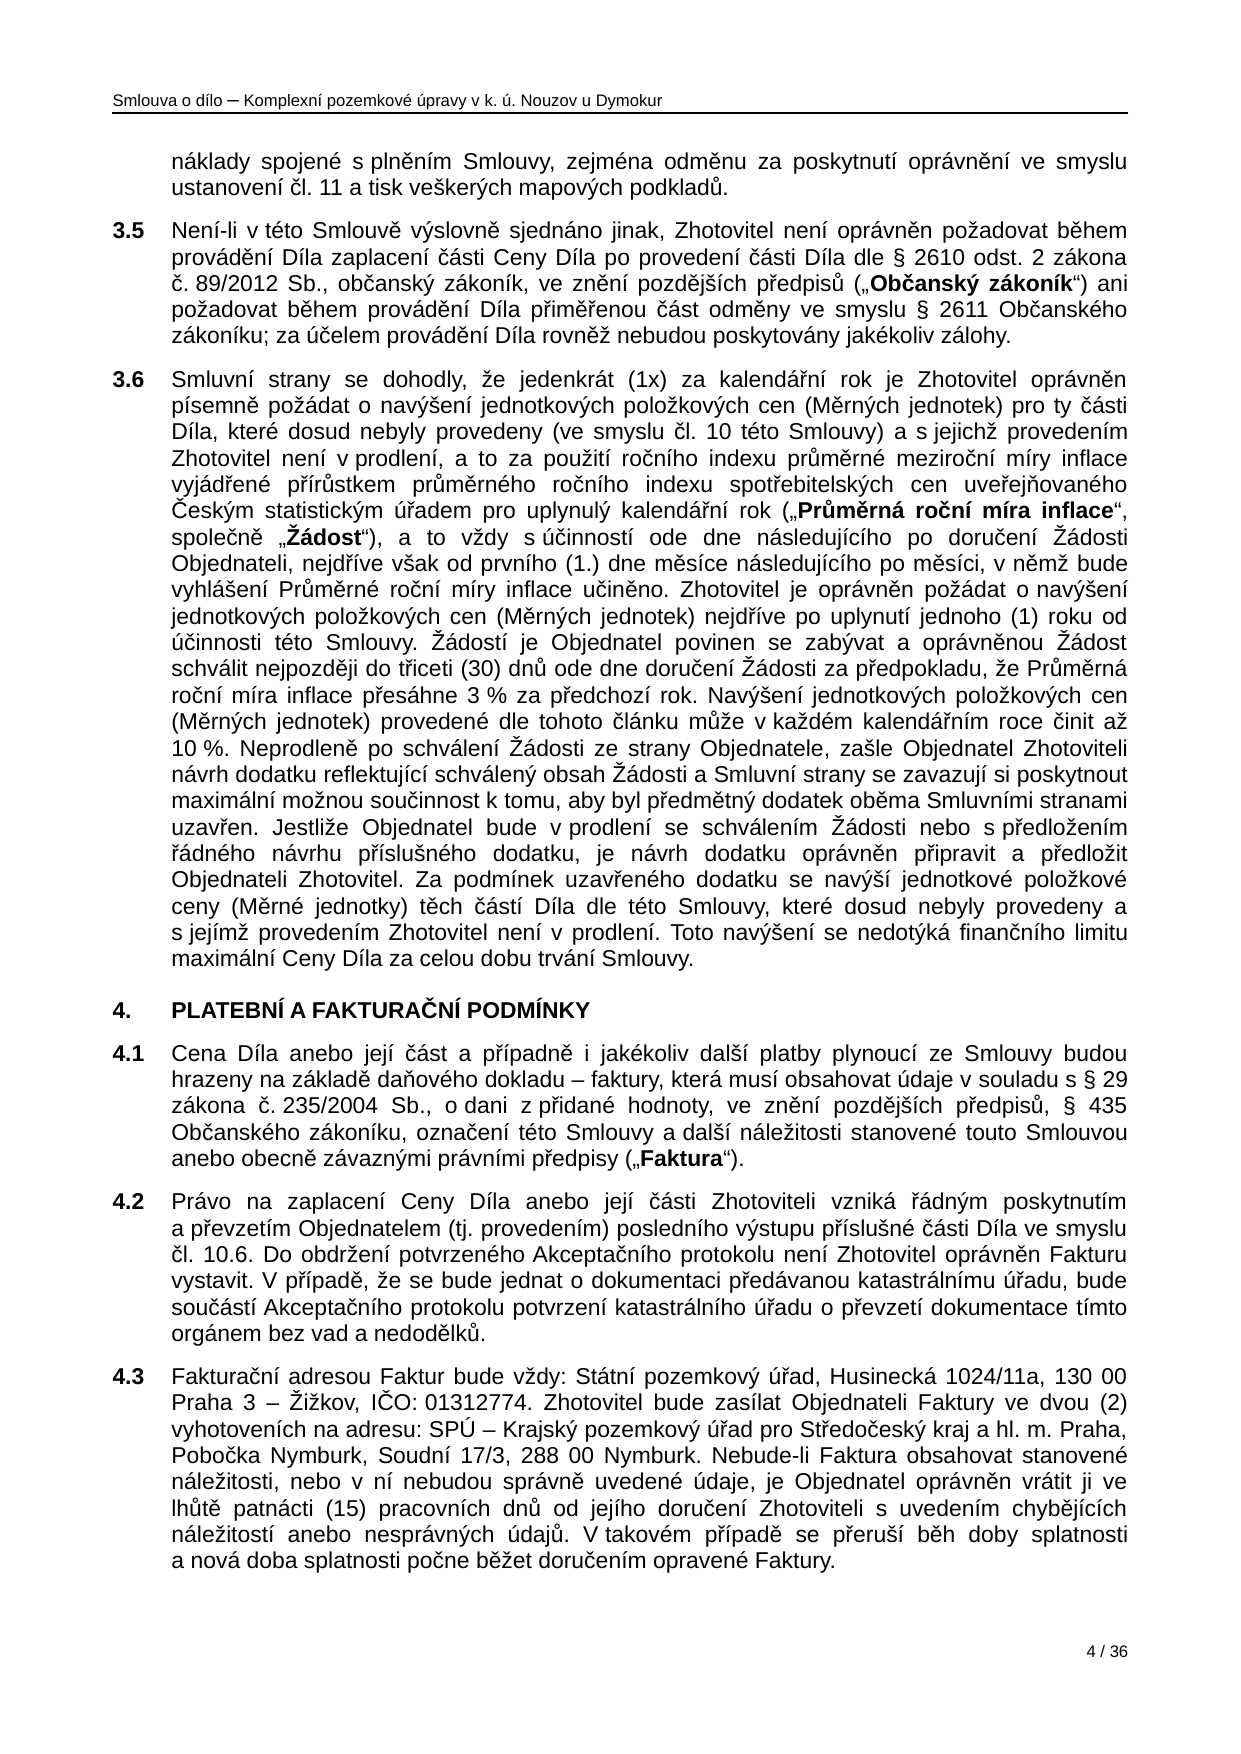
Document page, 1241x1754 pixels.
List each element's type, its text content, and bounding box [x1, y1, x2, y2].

text Není-li v této Smlouvě výslovně sjednáno jinak, Zhotovitel není oprávněn požadovat během provádění Díla zaplacení části Ceny Díla po provedení části Díla dle § 2610 odst. 2 zákona č. 89/2012 Sb., občanský zákoník, ve znění pozdějších předpisů („Občanský zákoník“) ani požadovat během provádění Díla přiměřenou část odměny ve smyslu § 2611 Občanského zákoníku; za účelem provádění Díla rovněž nebudou poskytovány jakékoliv zálohy. [112, 217, 1128, 349]
text Platební a fakturační podmínky [112, 997, 1128, 1023]
text Smluvní strany se dohodly, že jedenkrát (1x) za kalendářní rok je Zhotovitel oprávněn písemně požádat o navýšení jednotkových položkových cen (Měrných jednotek) pro ty části Díla, které dosud nebyly provedeny (ve smyslu čl. 10 této Smlouvy) a s jejichž provedením Zhotovitel není v prodlení, a to za použití ročního indexu průměrné meziroční míry inflace vyjádřené přírůstkem průměrného ročního indexu spotřebitelských cen uveřejňovaného Českým statistickým úřadem pro uplynulý kalendářní rok („Průměrná roční míra inflace“, společně „Žádost“), a to vždy s účinností ode dne následujícího po doručení Žádosti Objednateli, nejdříve však od prvního (1.) dne měsíce následujícího po měsíci, v němž bude vyhlášení Průměrné roční míry inflace učiněno. Zhotovitel je oprávněn požádat o navýšení jednotkových položkových cen (Měrných jednotek) nejdříve po uplynutí jednoho (1) roku od účinnosti této Smlouvy. Žádostí je Objednatel povinen se zabývat a oprávněnou Žádost schválit nejpozději do třiceti (30) dnů ode dne doručení Žádosti za předpokladu, že Průměrná roční míra inflace přesáhne 3 % za předchozí rok. Navýšení jednotkových položkových cen (Měrných jednotek) provedené dle tohoto článku může v každém kalendářním roce činit až 10 %. Neprodleně po schválení Žádosti ze strany Objednatele, zašle Objednatel Zhotoviteli návrh dodatku reflektující schválený obsah Žádosti a Smluvní strany se zavazují si poskytnout maximální možnou součinnost k tomu, aby byl předmětný dodatek oběma Smluvními stranami uzavřen. Jestliže Objednatel bude v prodlení se schválením Žádosti nebo s předložením řádného návrhu příslušného dodatku, je návrh dodatku oprávněn připravit a předložit Objednateli Zhotovitel. Za podmínek uzavřeného dodatku se navýší jednotkové položkové ceny (Měrné jednotky) těch částí Díla dle této Smlouvy, které dosud nebyly provedeny a s jejímž provedením Zhotovitel není v prodlení. Toto navýšení se nedotýká finančního limitu maximální Ceny Díla za celou dobu trvání Smlouvy. [112, 366, 1128, 972]
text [112, 148, 1128, 200]
text Cena Díla anebo její část a případně i jakékoliv další platby plynoucí ze Smlouvy budou hrazeny na základě daňového dokladu – faktury, která musí obsahovat údaje v souladu s § 29 zákona č. 235/2004 Sb., o dani z přidané hodnoty, ve znění pozdějších předpisů, § 435 Občanského zákoníku, označení této Smlouvy a další náležitosti stanovené touto Smlouvou anebo obecně závaznými právními předpisy („Faktura“). [112, 1040, 1128, 1171]
text Právo na zaplacení Ceny Díla anebo její části Zhotoviteli vzniká řádným poskytnutím a převzetím Objednatelem (tj. provedením) posledního výstupu příslušné části Díla ve smyslu čl. 10.6. Do obdržení potvrzeného Akceptačního protokolu není Zhotovitel oprávněn Fakturu vystavit. V případě, že se bude jednat o dokumentaci předávanou katastrálnímu úřadu, bude součástí Akceptačního protokolu potvrzení katastrálního úřadu o převzetí dokumentace tímto orgánem bez vad a nedodělků. [112, 1188, 1128, 1346]
text Fakturační adresou Faktur bude vždy: Státní pozemkový úřad, Husinecká 1024/11a, 130 00 Praha 3 – Žižkov, IČO: 01312774. Zhotovitel bude zasílat Objednateli Faktury ve dvou (2) vyhotoveních na adresu: SPÚ – Krajský pozemkový úřad pro Středočeský kraj a hl. m. Praha, Pobočka Nymburk, Soudní 17/3, 288 00 Nymburk. Nebude-li Faktura obsahovat stanovené náležitosti, nebo v ní nebudou správně uvedené údaje, je Objednatel oprávněn vrátit ji ve lhůtě patnácti (15) pracovních dnů od jejího doručení Zhotoviteli s uvedením chybějících náležitostí anebo nesprávných údajů. V takovém případě se přeruší běh doby splatnosti a nová doba splatnosti počne běžet doručením opravené Faktury. [112, 1363, 1128, 1574]
